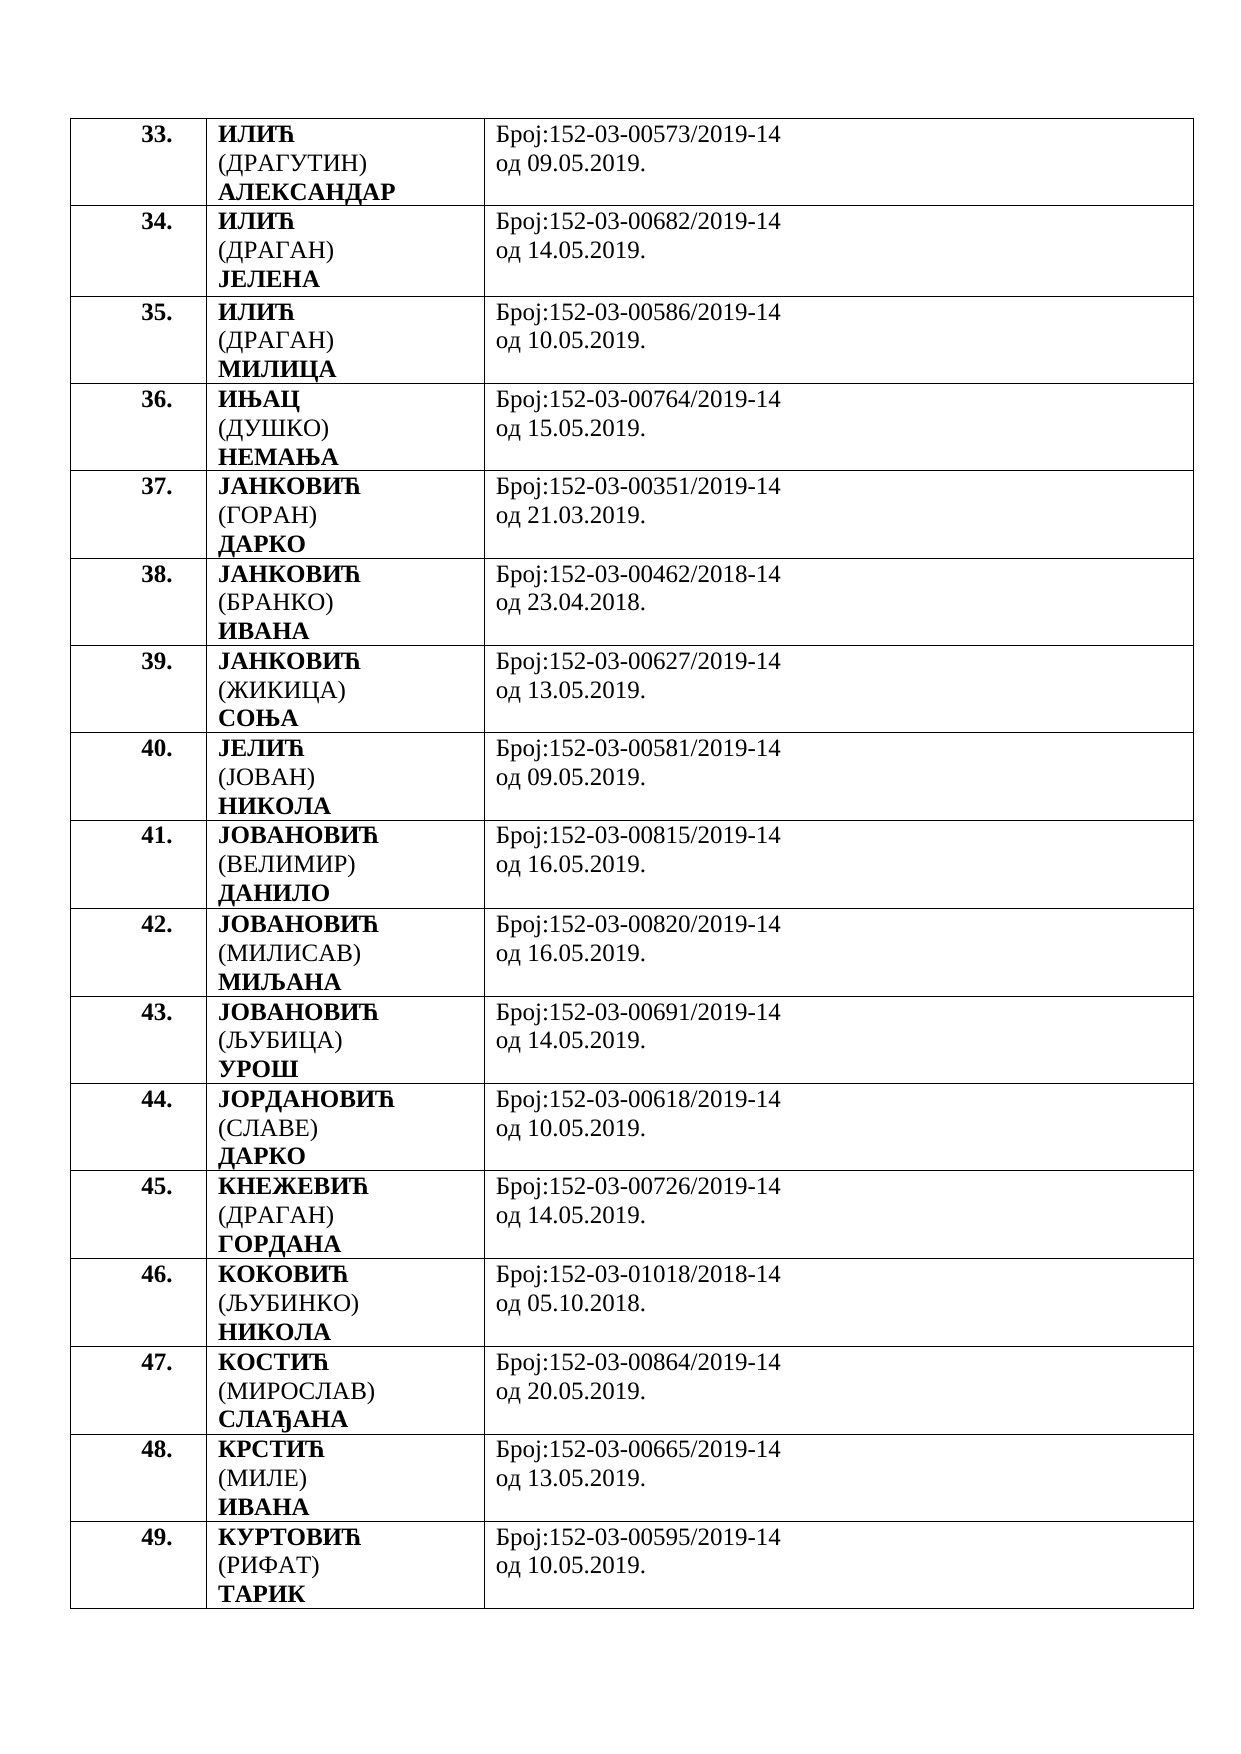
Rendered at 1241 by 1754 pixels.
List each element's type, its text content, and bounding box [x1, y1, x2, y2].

table_cell [71, 646, 206, 732]
table_cell [71, 1347, 206, 1433]
table_cell КНЕЖЕВИЋ (ДРАГАН) ГОРДАНА [207, 1171, 484, 1258]
table_cell ИЛИЋ (ДРАГАН) ЈЕЛЕНА [207, 206, 484, 296]
table_cell [71, 384, 206, 470]
table_cell ИЛИЋ (ДРАГАН) МИЛИЦА [207, 297, 484, 383]
table_cell Број:152-03-00815/2019-14 од 16.05.2019. [485, 821, 1193, 908]
table_cell Број:152-03-00864/2019-14 од 20.05.2019. [485, 1347, 1193, 1433]
table_cell [71, 471, 206, 558]
table_cell Број:152-03-00820/2019-14 од 16.05.2019. [485, 909, 1193, 996]
table_cell [71, 1171, 206, 1258]
table_cell [71, 997, 206, 1083]
table_cell ЈАНКОВИЋ (БРАНКО) ИВАНА [207, 559, 484, 645]
table_cell КРСТИЋ (МИЛЕ) ИВАНА [207, 1435, 484, 1521]
table_cell Број:152-03-00573/2019-14 од 09.05.2019. [485, 119, 1193, 205]
table_cell Број:152-03-00581/2019-14 од 09.05.2019. [485, 733, 1193, 819]
table_cell [71, 1259, 206, 1346]
table_cell Број:152-03-00595/2019-14 од 10.05.2019. [485, 1522, 1193, 1608]
table_cell Број:152-03-00691/2019-14 од 14.05.2019. [485, 997, 1193, 1083]
table_cell [71, 733, 206, 819]
table_cell [71, 1435, 206, 1521]
table_cell Број:152-03-00351/2019-14 од 21.03.2019. [485, 471, 1193, 558]
table_cell Број:152-03-00665/2019-14 од 13.05.2019. [485, 1435, 1193, 1521]
table_cell Број:152-03-00682/2019-14 од 14.05.2019. [485, 206, 1193, 296]
table_cell Број:152-03-00726/2019-14 од 14.05.2019. [485, 1171, 1193, 1258]
table_cell ЈОВАНОВИЋ (ВЕЛИМИР) ДАНИЛО [207, 821, 484, 908]
table_cell ИЛИЋ (ДРАГУТИН) АЛЕКСАНДАР [207, 119, 484, 205]
table_cell [71, 1522, 206, 1608]
table_cell КОСТИЋ (МИРОСЛАВ) СЛАЂАНА [207, 1347, 484, 1433]
table_cell ЈАНКОВИЋ (ГОРАН) ДАРКО [207, 471, 484, 558]
table_cell Број:152-03-00627/2019-14 од 13.05.2019. [485, 646, 1193, 732]
table_cell [71, 119, 206, 205]
table_cell ЈЕЛИЋ (ЈОВАН) НИКОЛА [207, 733, 484, 819]
table_cell ЈОВАНОВИЋ (ЉУБИЦА) УРОШ [207, 997, 484, 1083]
table_cell [71, 821, 206, 908]
table_cell [71, 297, 206, 383]
table_cell Број:152-03-00618/2019-14 од 10.05.2019. [485, 1084, 1193, 1170]
table_cell Број:152-03-00764/2019-14 од 15.05.2019. [485, 384, 1193, 470]
table_cell Број:152-03-01018/2018-14 од 05.10.2018. [485, 1259, 1193, 1346]
table_cell [71, 909, 206, 996]
table_cell Број:152-03-00586/2019-14 од 10.05.2019. [485, 297, 1193, 383]
table_cell Број:152-03-00462/2018-14 од 23.04.2018. [485, 559, 1193, 645]
table_cell ЈОВАНОВИЋ (МИЛИСАВ) МИЉАНА [207, 909, 484, 996]
table_cell КУРТОВИЋ (РИФАТ) ТАРИК [207, 1522, 484, 1608]
table_cell ЈАНКОВИЋ (ЖИКИЦА) СОЊА [207, 646, 484, 732]
table_cell КОКОВИЋ (ЉУБИНКО) НИКОЛА [207, 1259, 484, 1346]
table_cell [71, 206, 206, 296]
table_cell ИЊАЦ (ДУШКО) НЕМАЊА [207, 384, 484, 470]
table_cell [71, 1084, 206, 1170]
table_cell ЈОРДАНОВИЋ (СЛАВЕ) ДАРКО [207, 1084, 484, 1170]
table_cell [71, 559, 206, 645]
